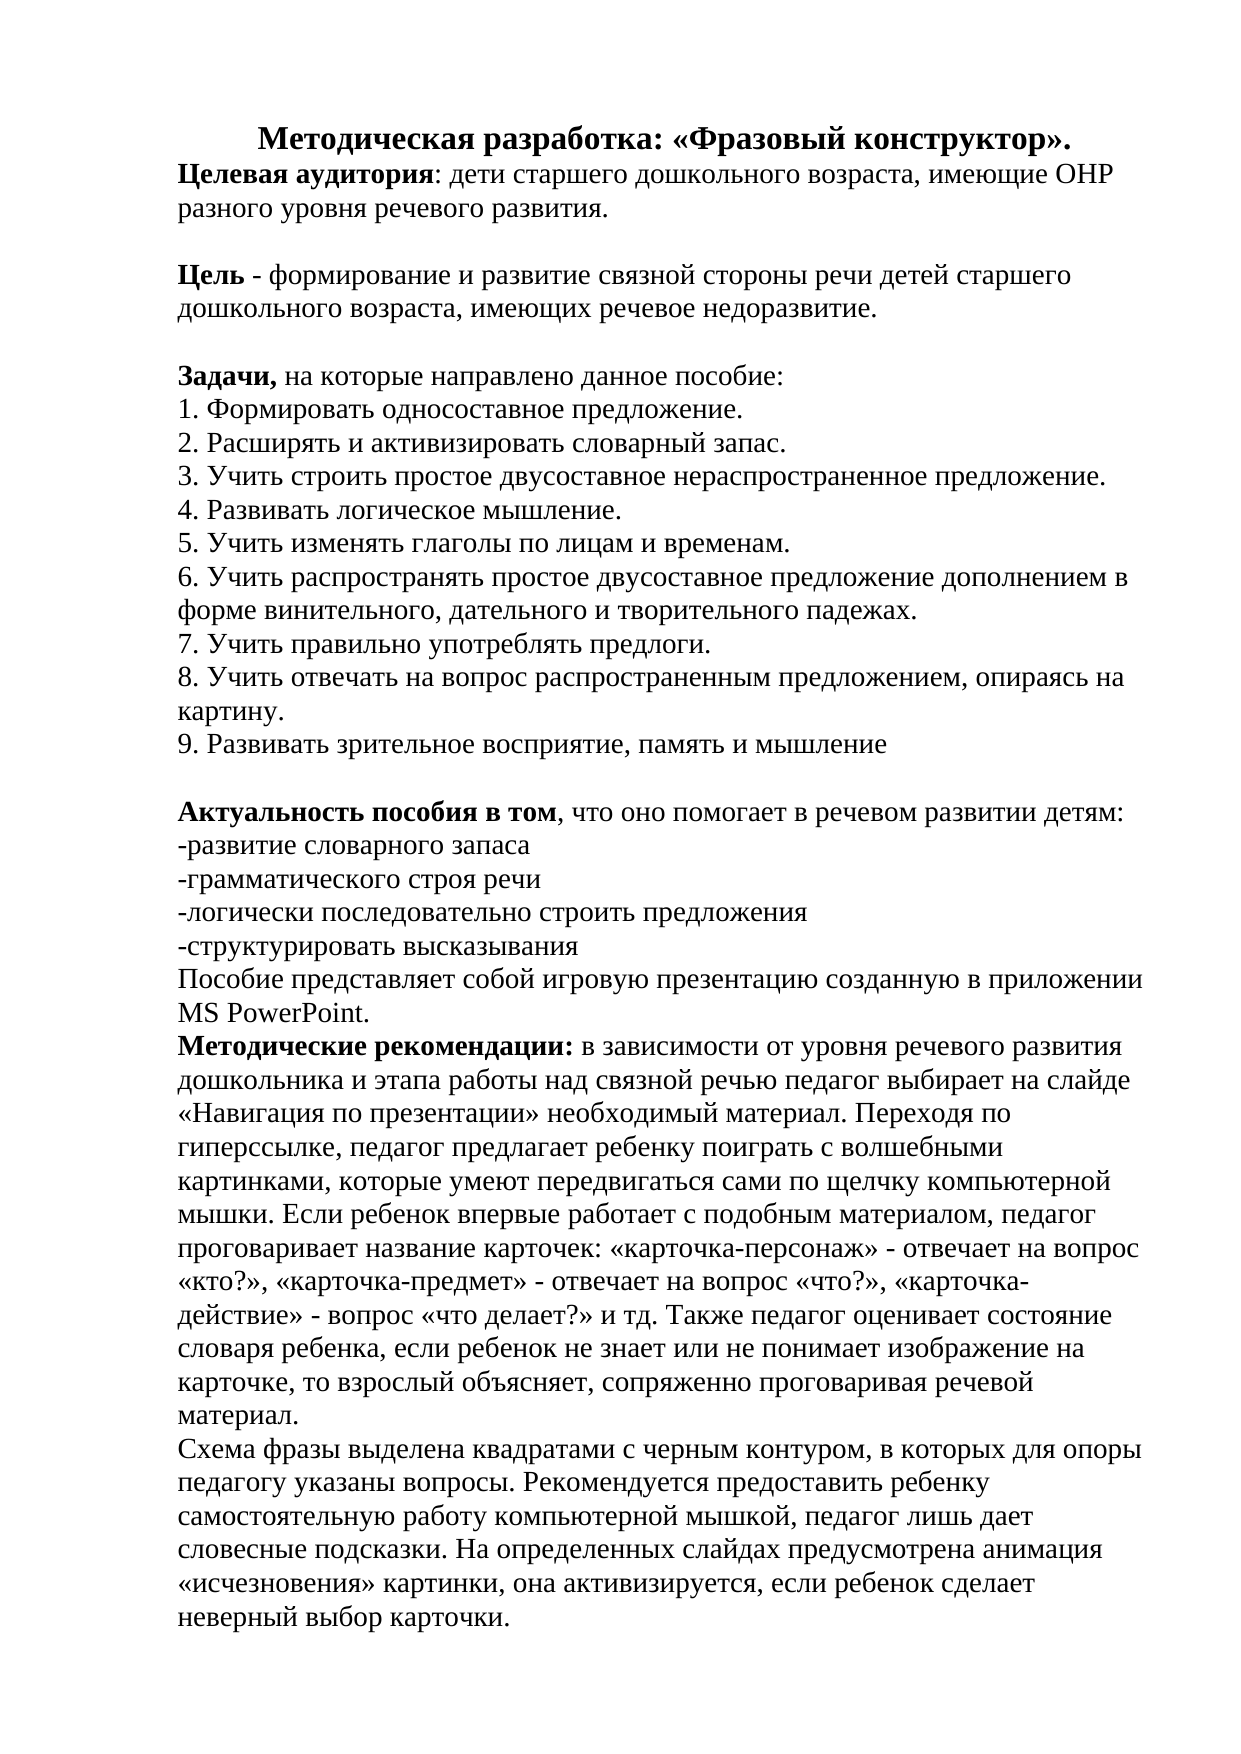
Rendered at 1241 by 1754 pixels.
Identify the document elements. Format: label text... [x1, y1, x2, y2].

text Пособие представляет собой игровую презентацию созданную в приложении MS PowerPoint. [177, 961, 1152, 1028]
text 3. Учить строить простое двусоставное нераспространенное предложение. [177, 458, 1152, 492]
text Схема фразы выделена квадратами с черным контуром, в которых для опоры педагогу указаны вопросы. Рекомендуется предоставить ребенку самостоятельную работу компьютерной мышкой, педагог лишь дает словесные подсказки. На определенных слайдах предусмотрена анимация «исчезновения» картинки, она активизируется, если ребенок сделает неверный выбор карточки. [177, 1431, 1152, 1632]
text 5. Учить изменять глаголы по лицам и временам. [177, 525, 1152, 559]
text -структурировать высказывания [177, 928, 1152, 961]
text -грамматического строя речи [177, 861, 1152, 894]
text -логически последовательно строить предложения [177, 894, 1152, 928]
text Задачи, на которые направлено данное пособие: [177, 358, 1152, 391]
text 7. Учить правильно употреблять предлоги. [177, 626, 1152, 659]
text 8. Учить отвечать на вопрос распространенным предложением, опираясь на картину. [177, 659, 1152, 727]
text Цель - формирование и развитие связной стороны речи детей старшего дошкольного возраста, имеющих речевое недоразвитие. [177, 257, 1152, 324]
text 2. Расширять и активизировать словарный запас. [177, 425, 1152, 458]
text 6. Учить распространять простое двусоставное предложение дополнением в форме винительного, дательного и творительного падежах. [177, 559, 1152, 626]
text -развитие словарного запаса [177, 827, 1152, 861]
text Целевая аудитория: дети старшего дошкольного возраста, имеющие ОНР разного уровня речевого развития. [177, 156, 1152, 223]
text 4. Развивать логическое мышление. [177, 492, 1152, 525]
text Методическая разработка: «Фразовый конструктор». [177, 118, 1152, 156]
text Методические рекомендации: в зависимости от уровня речевого развития дошкольника и этапа работы над связной речью педагог выбирает на слайде «Навигация по презентации» необходимый материал. Переходя по гиперссылке, педагог предлагает ребенку поиграть с волшебными картинками, которые умеют передвигаться сами по щелчку компьютерной мышки. Если ребенок впервые работает с подобным материалом, педагог проговаривает название карточек: «карточка-персонаж» - отвечает на вопрос «кто?», «карточка-предмет» - отвечает на вопрос «что?», «карточка-действие» - вопрос «что делает?» и тд. Также педагог оценивает состояние словаря ребенка, если ребенок не знает или не понимает изображение на карточке, то взрослый объясняет, сопряженно проговаривая речевой материал. [177, 1028, 1152, 1431]
text 1. Формировать односоставное предложение. [177, 391, 1152, 425]
text 9. Развивать зрительное восприятие, память и мышление [177, 727, 1152, 760]
text Актуальность пособия в том, что оно помогает в речевом развитии детям: [177, 794, 1152, 827]
